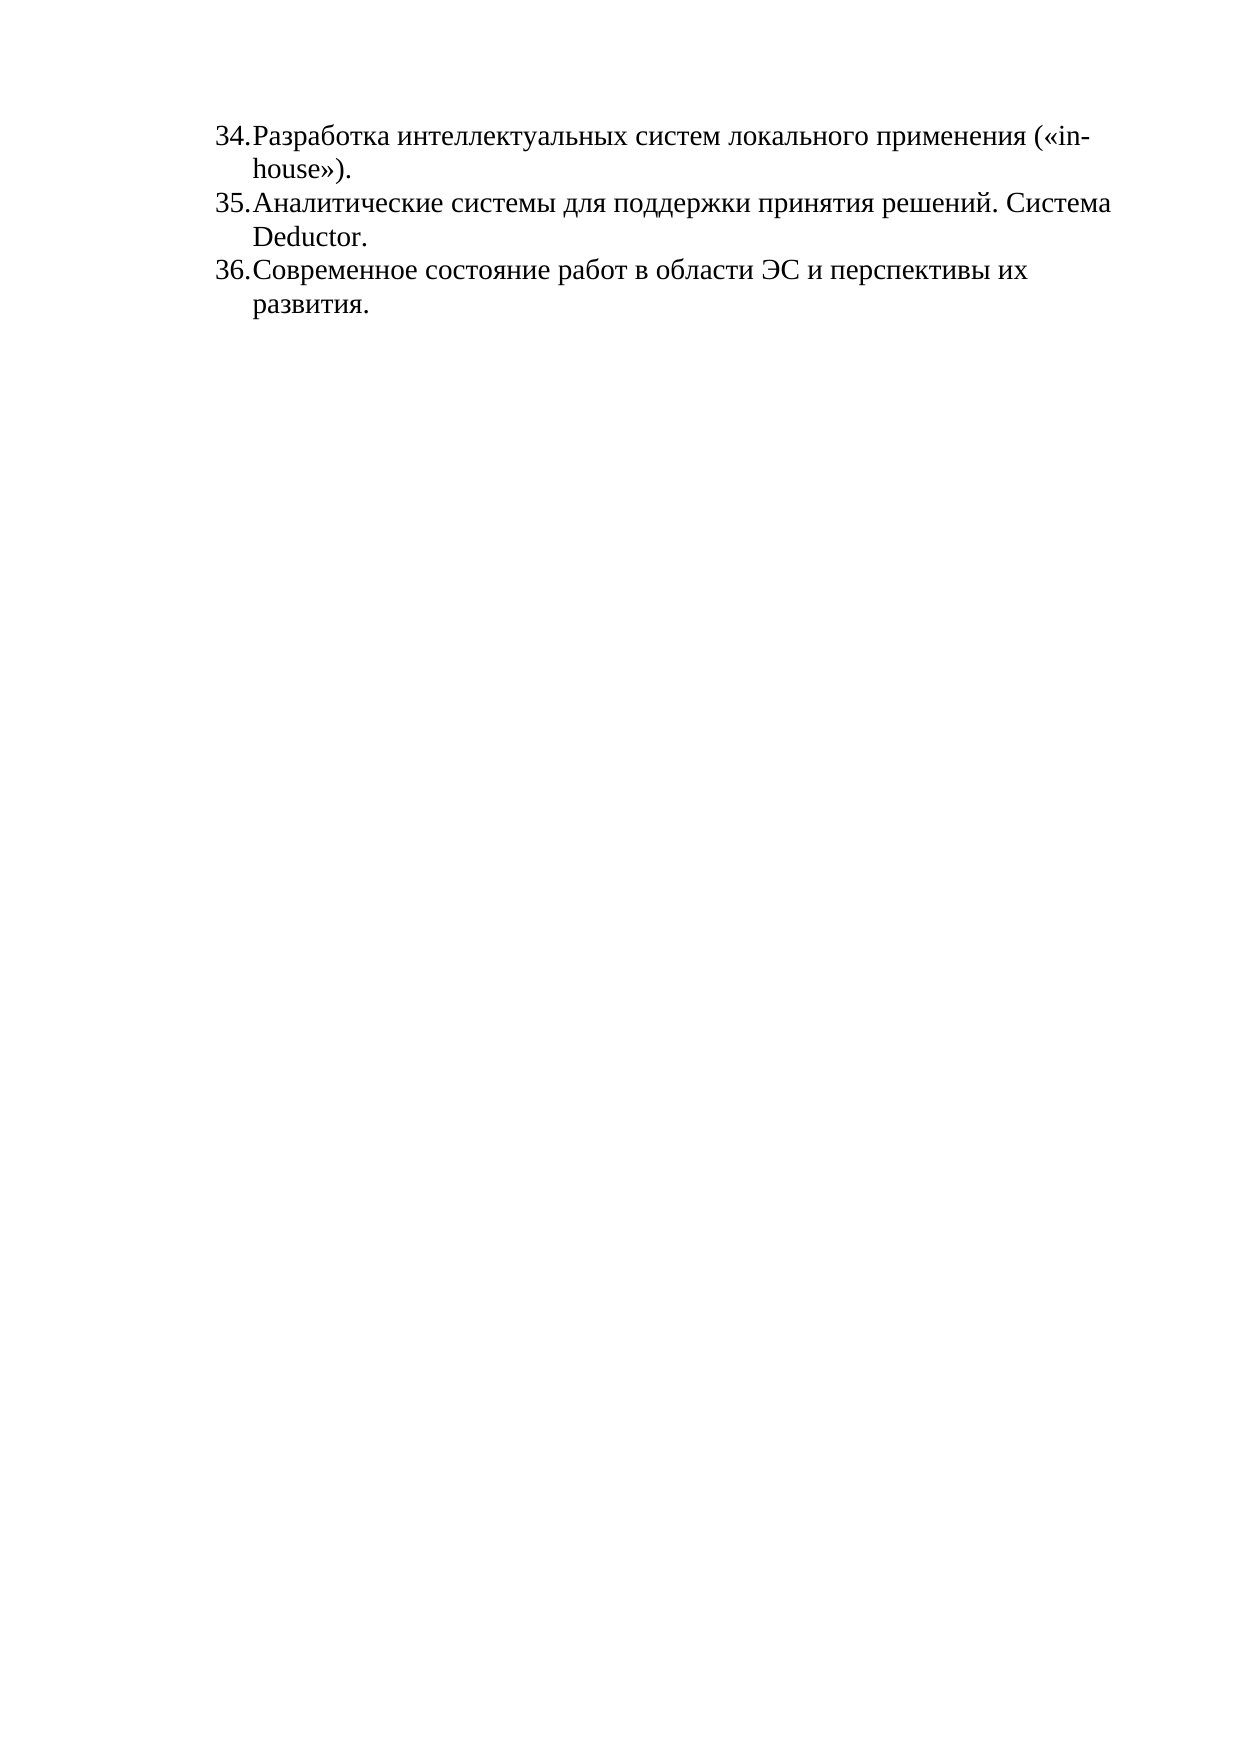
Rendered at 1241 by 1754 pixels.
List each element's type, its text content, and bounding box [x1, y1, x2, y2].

list Разработка интеллектуальных систем локального применения («in-house»). [215, 118, 1152, 185]
list Современное состояние работ в области ЭС и перспективы их развития. [215, 252, 1152, 319]
list Аналитические системы для поддержки принятия решений. Система Deductor. [215, 185, 1152, 252]
